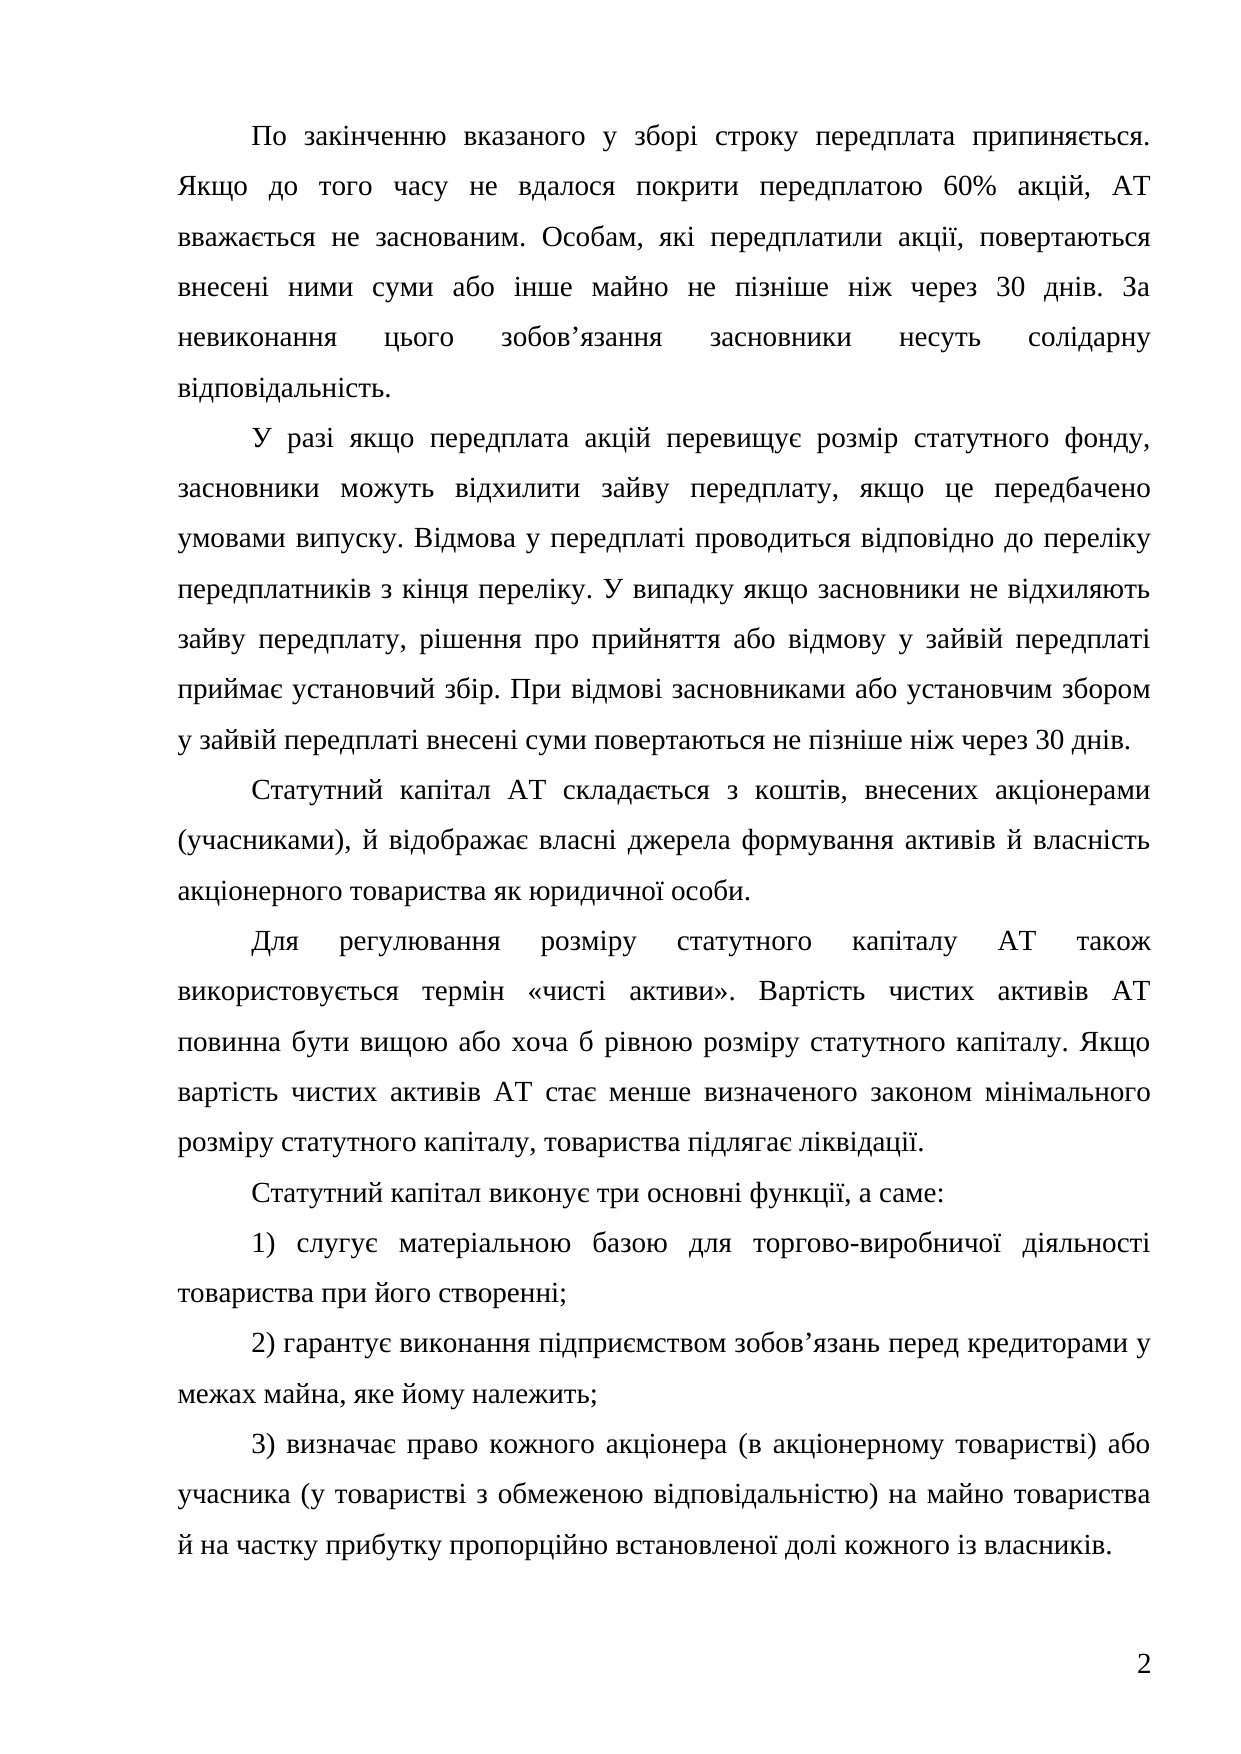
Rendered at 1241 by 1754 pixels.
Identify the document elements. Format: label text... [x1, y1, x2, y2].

text 2) гарантує виконання підприємством зобов’язань перед кредиторами у межах майна, яке йому належить; [177, 1326, 1152, 1409]
text 3) визначає право кожного акціонера (в акціонерному товаристві) або учасника (у товаристві з обмеженою відповідальністю) на майно товариства й на частку прибутку пропорційно встановленої долі кожного із власників. [177, 1426, 1152, 1560]
text Для регулювання розміру статутного капіталу АТ також використовується термін «чисті активи». Вартість чистих активів АТ повинна бути вищою або хоча б рівною розміру статутного капіталу. Якщо вартість чистих активів АТ стає менше визначеного законом мінімального розміру статутного капіталу, товариства підлягає ліквідації. [177, 923, 1152, 1158]
text Статутний капітал виконує три основні функції, а саме: [177, 1175, 1152, 1208]
text У разі якщо передплата акцій перевищує розмір статутного фонду, засновники можуть відхилити зайву передплату, якщо це передбачено умовами випуску. Відмова у передплаті проводиться відповідно до переліку передплатників з кінця переліку. У випадку якщо засновники не відхиляють зайву передплату, рішення про прийняття або відмову у зайвій передплаті приймає установчий збір. При відмові засновниками або установчим збором у зайвій передплаті внесені суми повертаються не пізніше ніж через 30 днів. [177, 420, 1152, 755]
text 1) слугує матеріальною базою для торгово-виробничої діяльності товариства при його створенні; [177, 1225, 1152, 1309]
text По закінченню вказаного у зборі строку передплата припиняється. Якщо до того часу не вдалося покрити передплатою 60% акцій, АТ вважається не заснованим. Особам, які передплатили акції, повертаються внесені ними суми або інше майно не пізніше ніж через 30 днів. За невиконання цього зобов’язання засновники несуть солідарну відповідальність. [177, 118, 1152, 403]
text Статутний капітал АТ складається з коштів, внесених акціонерами (учасниками), й відображає власні джерела формування активів й власність акціонерного товариства як юридичної особи. [177, 772, 1152, 906]
